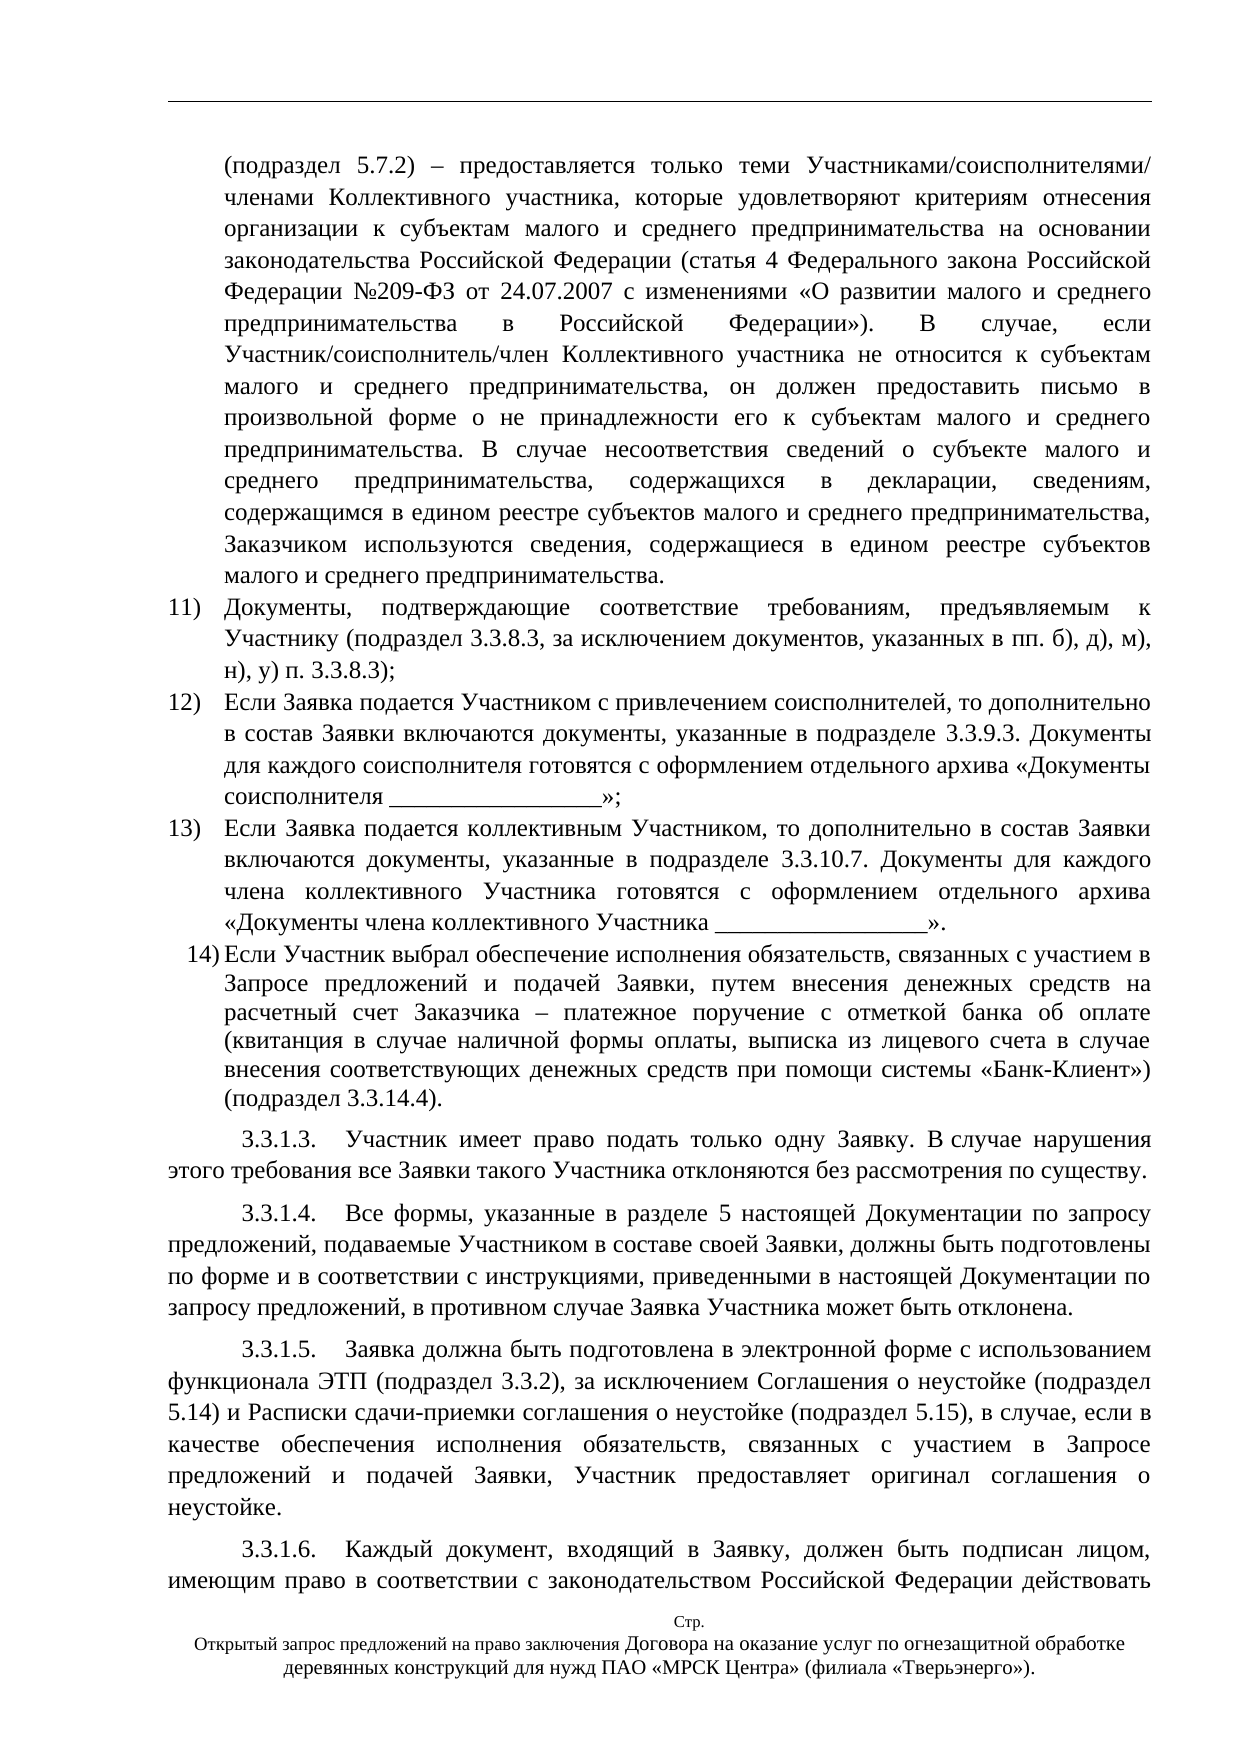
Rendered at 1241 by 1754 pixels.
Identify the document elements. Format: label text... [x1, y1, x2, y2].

list Все формы, указанные в разделе 5 настоящей Документации по запросу предложений, подаваемые Участником в составе своей Заявки, должны быть подготовлены по форме и в соответствии с инструкциями, приведенными в настоящей Документации по запросу предложений, в противном случае Заявка Участника может быть отклонена. [168, 1198, 1152, 1321]
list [168, 1534, 1152, 1594]
list Участник имеет право подать только одну Заявку. В случае нарушения этого требования все Заявки такого Участника отклоняются без рассмотрения по существу. [168, 1124, 1152, 1184]
list Документы, подтверждающие соответствие требованиям, предъявляемым к Участнику (подраздел 3.3.8.3, за исключением документов, указанных в пп. б), д), м), н), у) п. 3.3.8.3); [168, 592, 1152, 684]
list Если Участник выбрал обеспечение исполнения обязательств, связанных с участием в Запросе предложений и подачей Заявки, путем внесения денежных средств на расчетный счет Заказчика – платежное поручение с отметкой банка об оплате (квитанция в случае наличной формы оплаты, выписка из лицевого счета в случае внесения соответствующих денежных средств при помощи системы «Банк-Клиент») (подраздел 3.3.14.4). [186, 939, 1152, 1112]
list Если Заявка подается коллективным Участником, то дополнительно в состав Заявки включаются документы, указанные в подразделе 3.3.10.7. Документы для каждого члена коллективного Участника готовятся с оформлением отдельного архива «Документы члена коллективного Участника _________________». [168, 813, 1152, 936]
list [168, 150, 1152, 589]
list Заявка должна быть подготовлена в электронной форме с использованием функционала ЭТП (подраздел 3.3.2), за исключением Соглашения о неустойке (подраздел 5.14) и Расписки сдачи-приемки соглашения о неустойке (подраздел 5.15), в случае, если в качестве обеспечения исполнения обязательств, связанных с участием в Запросе предложений и подачей Заявки, Участник предоставляет оригинал соглашения о неустойке. [168, 1334, 1152, 1521]
list Если Заявка подается Участником с привлечением соисполнителей, то дополнительно в состав Заявки включаются документы, указанные в подразделе 3.3.9.3. Документы для каждого соисполнителя готовятся с оформлением отдельного архива «Документы соисполнителя _________________»; [168, 687, 1152, 810]
